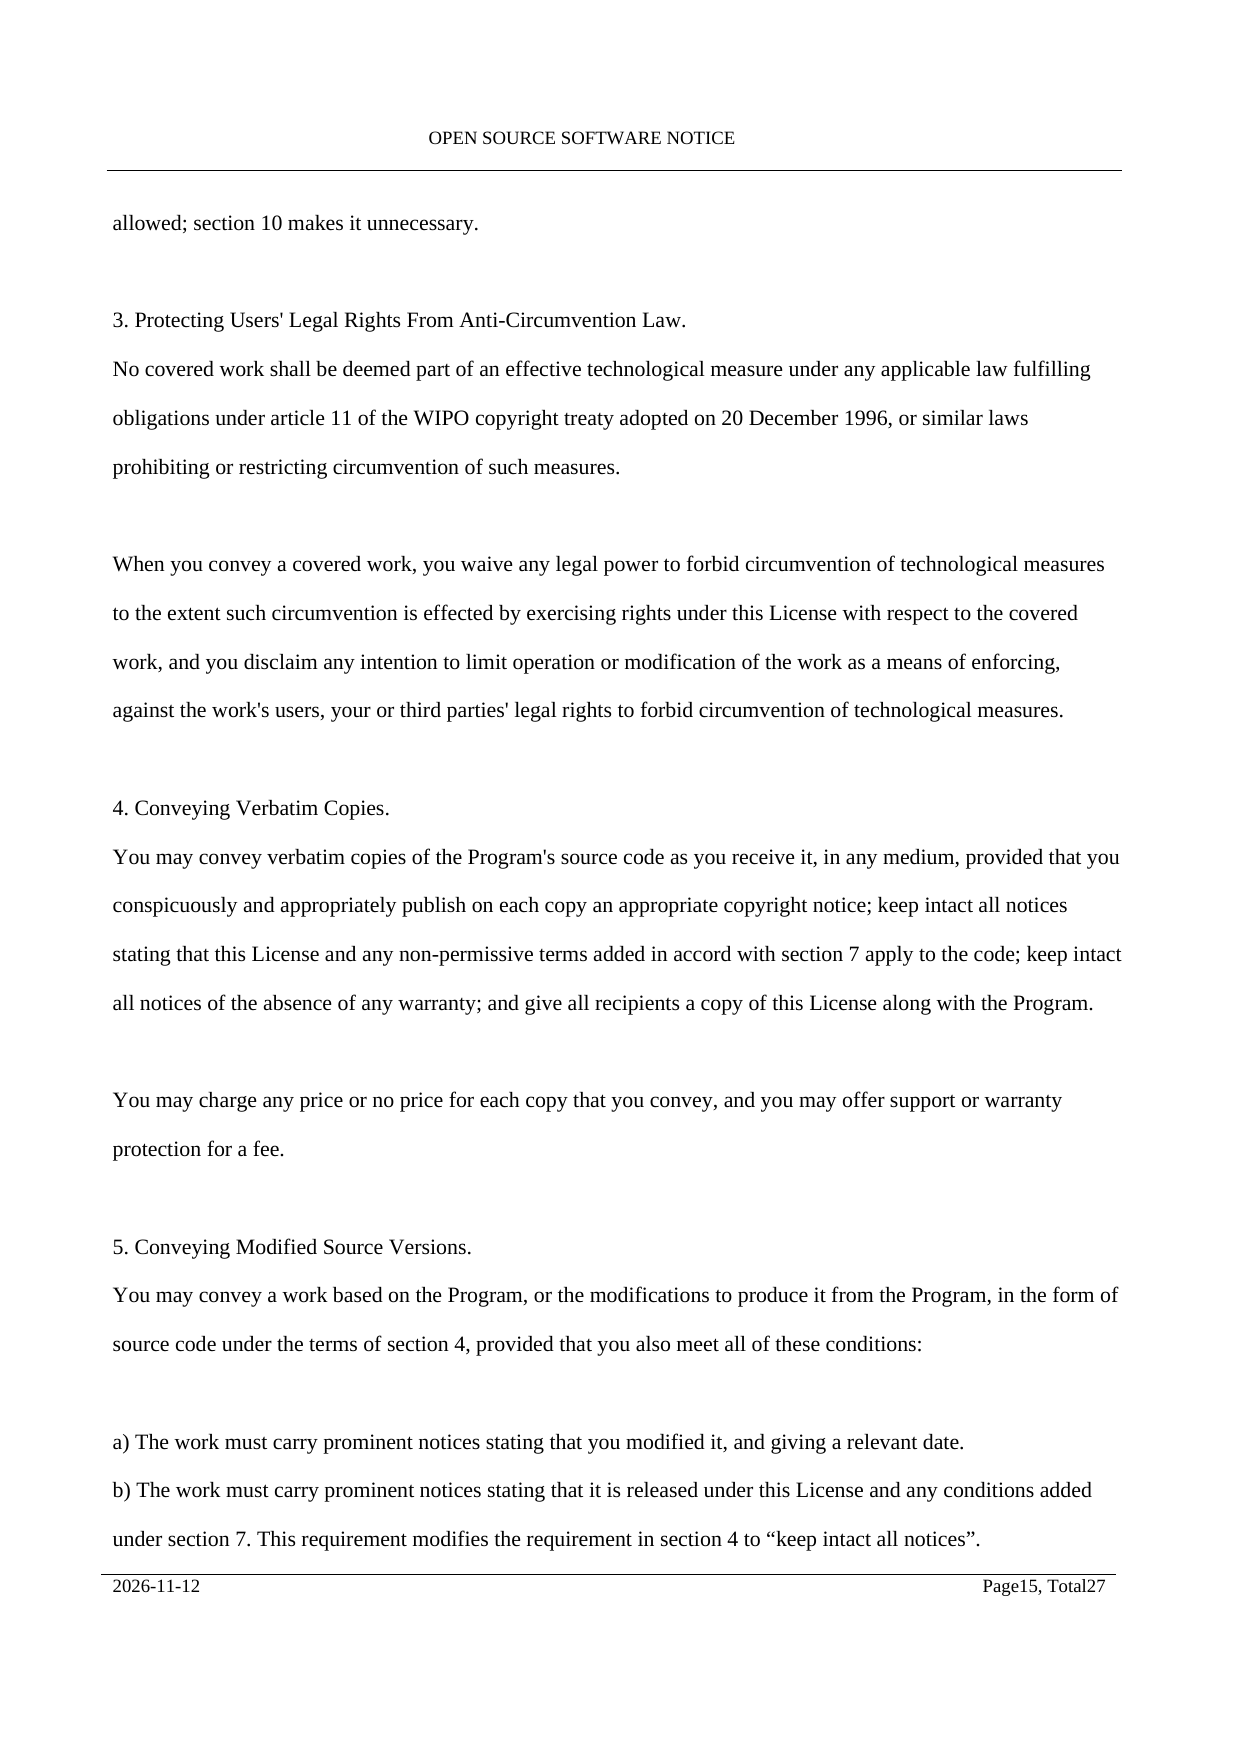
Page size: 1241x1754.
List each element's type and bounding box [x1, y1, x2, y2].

text [112, 206, 1128, 1555]
